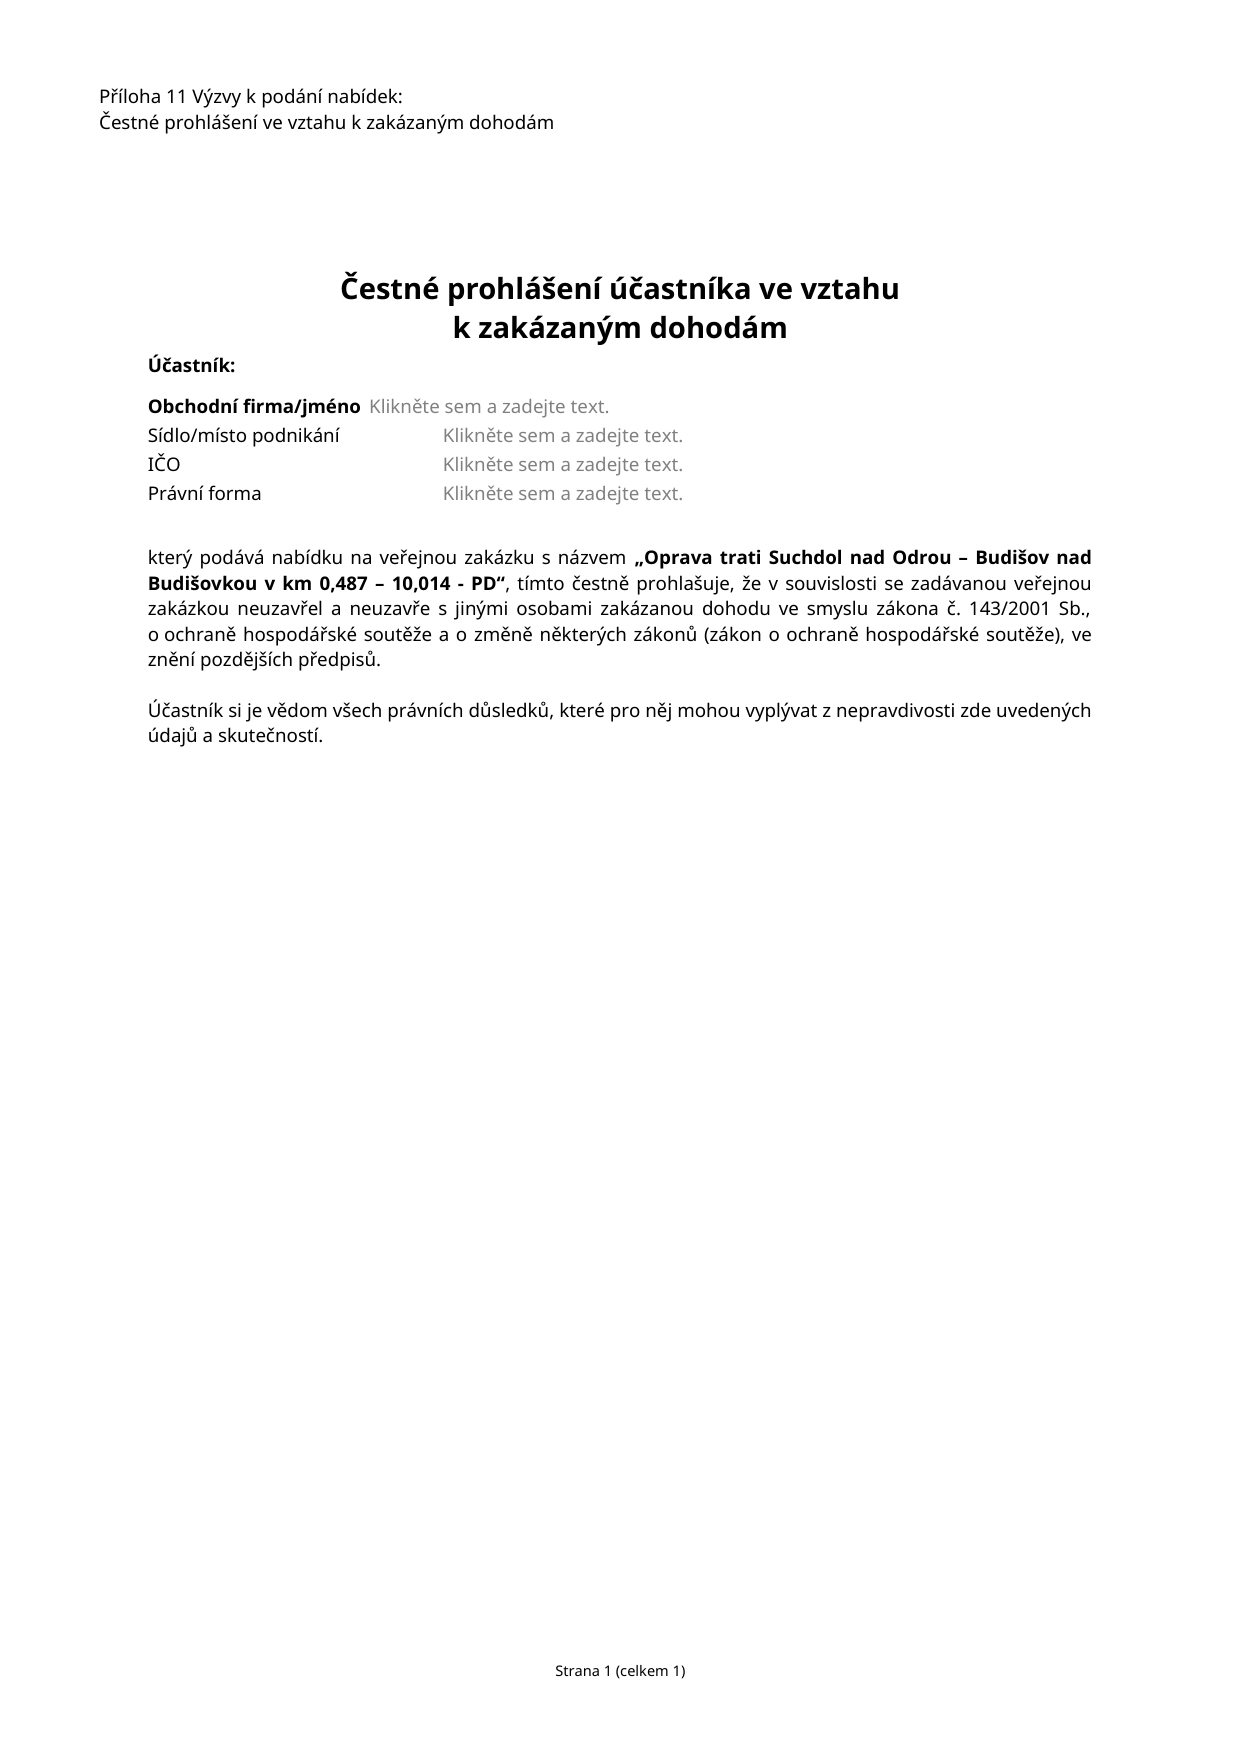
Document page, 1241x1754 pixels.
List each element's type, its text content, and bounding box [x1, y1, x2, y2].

text k zakázaným dohodám [148, 308, 1093, 347]
title Čestné prohlášení účastníka ve vztahu [148, 268, 1093, 308]
text Sídlo/místo podnikání [148, 420, 1093, 449]
text Účastník si je vědom všech právních důsledků, které pro něj mohou vyplývat z nepravdivosti zde uvedených údajů a skutečností. [148, 697, 1093, 748]
text Právní forma [148, 478, 1093, 507]
text Účastník: [148, 347, 1093, 378]
text který podává nabídku na veřejnou zakázku s názvem „Oprava trati Suchdol nad Odrou – Budišov nad Budišovkou v km 0,487 – 10,014 - PD“, tímto čestně prohlašuje, že v souvislosti se zadávanou veřejnou zakázkou neuzavřel a neuzavře s jinými osobami zakázanou dohodu ve smyslu zákona č. 143/2001 Sb., o ochraně hospodářské soutěže a o změně některých zákonů (zákon o ochraně hospodářské soutěže), ve znění pozdějších předpisů. [148, 545, 1093, 672]
text Obchodní firma/jméno [148, 391, 1093, 420]
text IČO [148, 449, 1093, 478]
